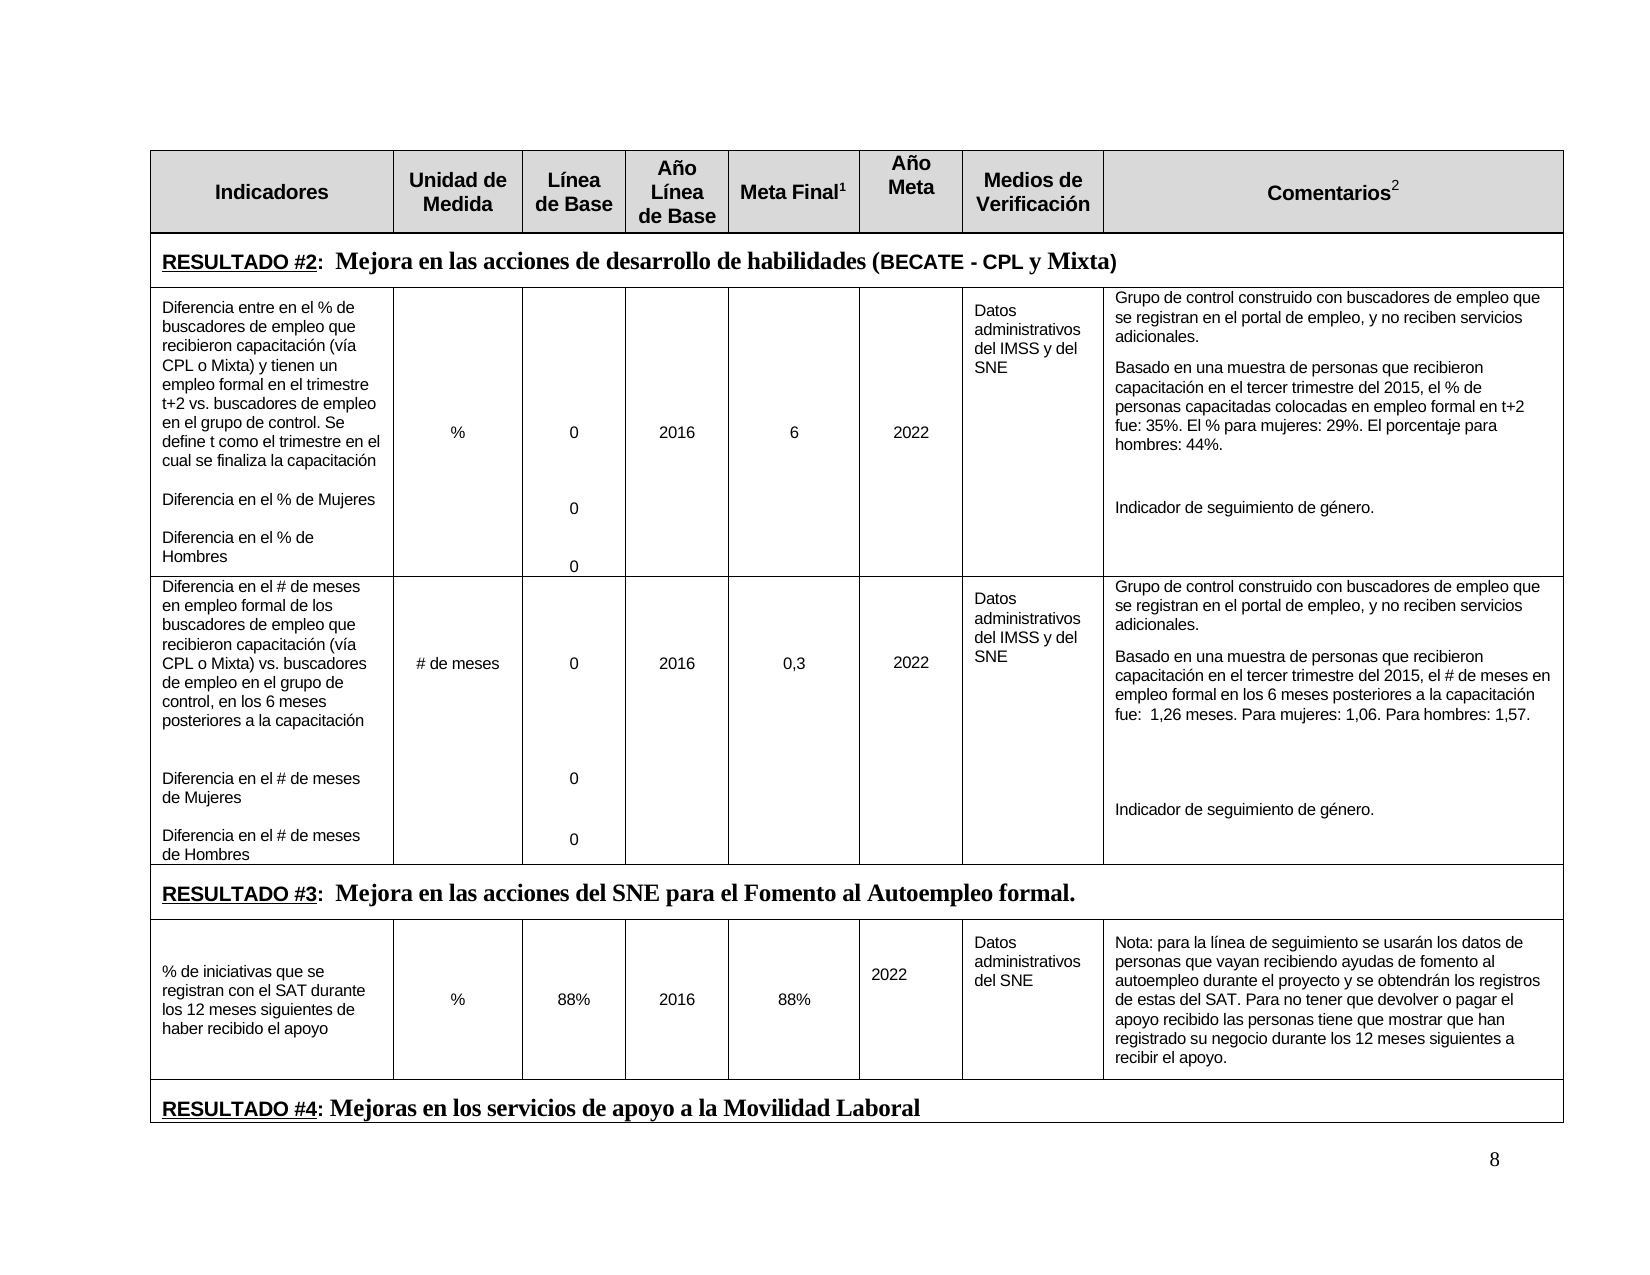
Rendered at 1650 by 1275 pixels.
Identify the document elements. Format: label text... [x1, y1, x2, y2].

table_cell 2022 [860, 288, 962, 576]
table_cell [151, 1080, 1563, 1122]
table_header Medios de Verificación [963, 151, 1103, 232]
table_cell % [394, 288, 522, 576]
table_cell Diferencia entre en el % de buscadores de empleo que recibieron capacitación (vía CPL o Mixta) y tienen un empleo formal en el trimestre t+2 vs. buscadores de empleo en el grupo de control. Se define t como el trimestre en el cual se finaliza la capacitación Diferencia en el % de Mujeres Diferencia en el % de Hombres [151, 288, 393, 576]
table_header Comentarios2 [1104, 151, 1563, 232]
table_cell RESULTADO #3: Mejora en las acciones del SNE para el Fomento al Autoempleo formal. [151, 865, 1563, 919]
table_cell 0 0 0 [523, 577, 625, 864]
table_cell Datos administrativos del SNE [963, 920, 1103, 1079]
table_cell % de iniciativas que se registran con el SAT durante los 12 meses siguientes de haber recibido el apoyo [151, 920, 393, 1079]
table_cell Grupo de control construido con buscadores de empleo que se registran en el portal de empleo, y no reciben servicios adicionales. Basado en una muestra de personas que recibieron capacitación en el tercer trimestre del 2015, el # de meses en empleo formal en los 6 meses posteriores a la capacitación fue: 1,26 meses. Para mujeres: 1,06. Para hombres: 1,57. Indicador de seguimiento de género. [1104, 577, 1563, 864]
table_cell % [394, 920, 522, 1079]
table_cell 2016 [626, 577, 728, 864]
table_cell 2022 [860, 920, 962, 1079]
table_cell 2016 [626, 920, 728, 1079]
table_cell resultado #2: Mejora en las acciones de desarrollo de habilidades (BEcate - CPL y Mixta) [151, 234, 1563, 287]
table_cell 88% [729, 920, 859, 1079]
table_cell 2016 [626, 288, 728, 576]
table_cell 88% [523, 920, 625, 1079]
table_cell Datos administrativos del IMSS y del SNE [963, 577, 1103, 864]
table_header Unidad de Medida [394, 151, 522, 232]
table_cell 2022 [860, 577, 962, 864]
table_cell 0 0 0 [523, 288, 625, 576]
table_header Indicadores [151, 151, 393, 232]
table_header Meta Final1 [729, 151, 859, 232]
table_header Línea de Base [523, 151, 625, 232]
table_cell Datos administrativos del IMSS y del SNE [963, 288, 1103, 576]
table_cell # de meses [394, 577, 522, 864]
table_cell Diferencia en el # de meses en empleo formal de los buscadores de empleo que recibieron capacitación (vía CPL o Mixta) vs. buscadores de empleo en el grupo de control, en los 6 meses posteriores a la capacitación Diferencia en el # de meses de Mujeres Diferencia en el # de meses de Hombres [151, 577, 393, 864]
table_header Año Línea de Base [626, 151, 728, 232]
table_cell 0,3 [729, 577, 859, 864]
table_cell 6 [729, 288, 859, 576]
table_header Año Meta [860, 151, 962, 232]
table_cell Grupo de control construido con buscadores de empleo que se registran en el portal de empleo, y no reciben servicios adicionales. Basado en una muestra de personas que recibieron capacitación en el tercer trimestre del 2015, el % de personas capacitadas colocadas en empleo formal en t+2 fue: 35%. El % para mujeres: 29%. El porcentaje para hombres: 44%. Indicador de seguimiento de género. [1104, 288, 1563, 576]
table_cell Nota: para la línea de seguimiento se usarán los datos de personas que vayan recibiendo ayudas de fomento al autoempleo durante el proyecto y se obtendrán los registros de estas del SAT. Para no tener que devolver o pagar el apoyo recibido las personas tiene que mostrar que han registrado su negocio durante los 12 meses siguientes a recibir el apoyo. [1104, 920, 1563, 1079]
